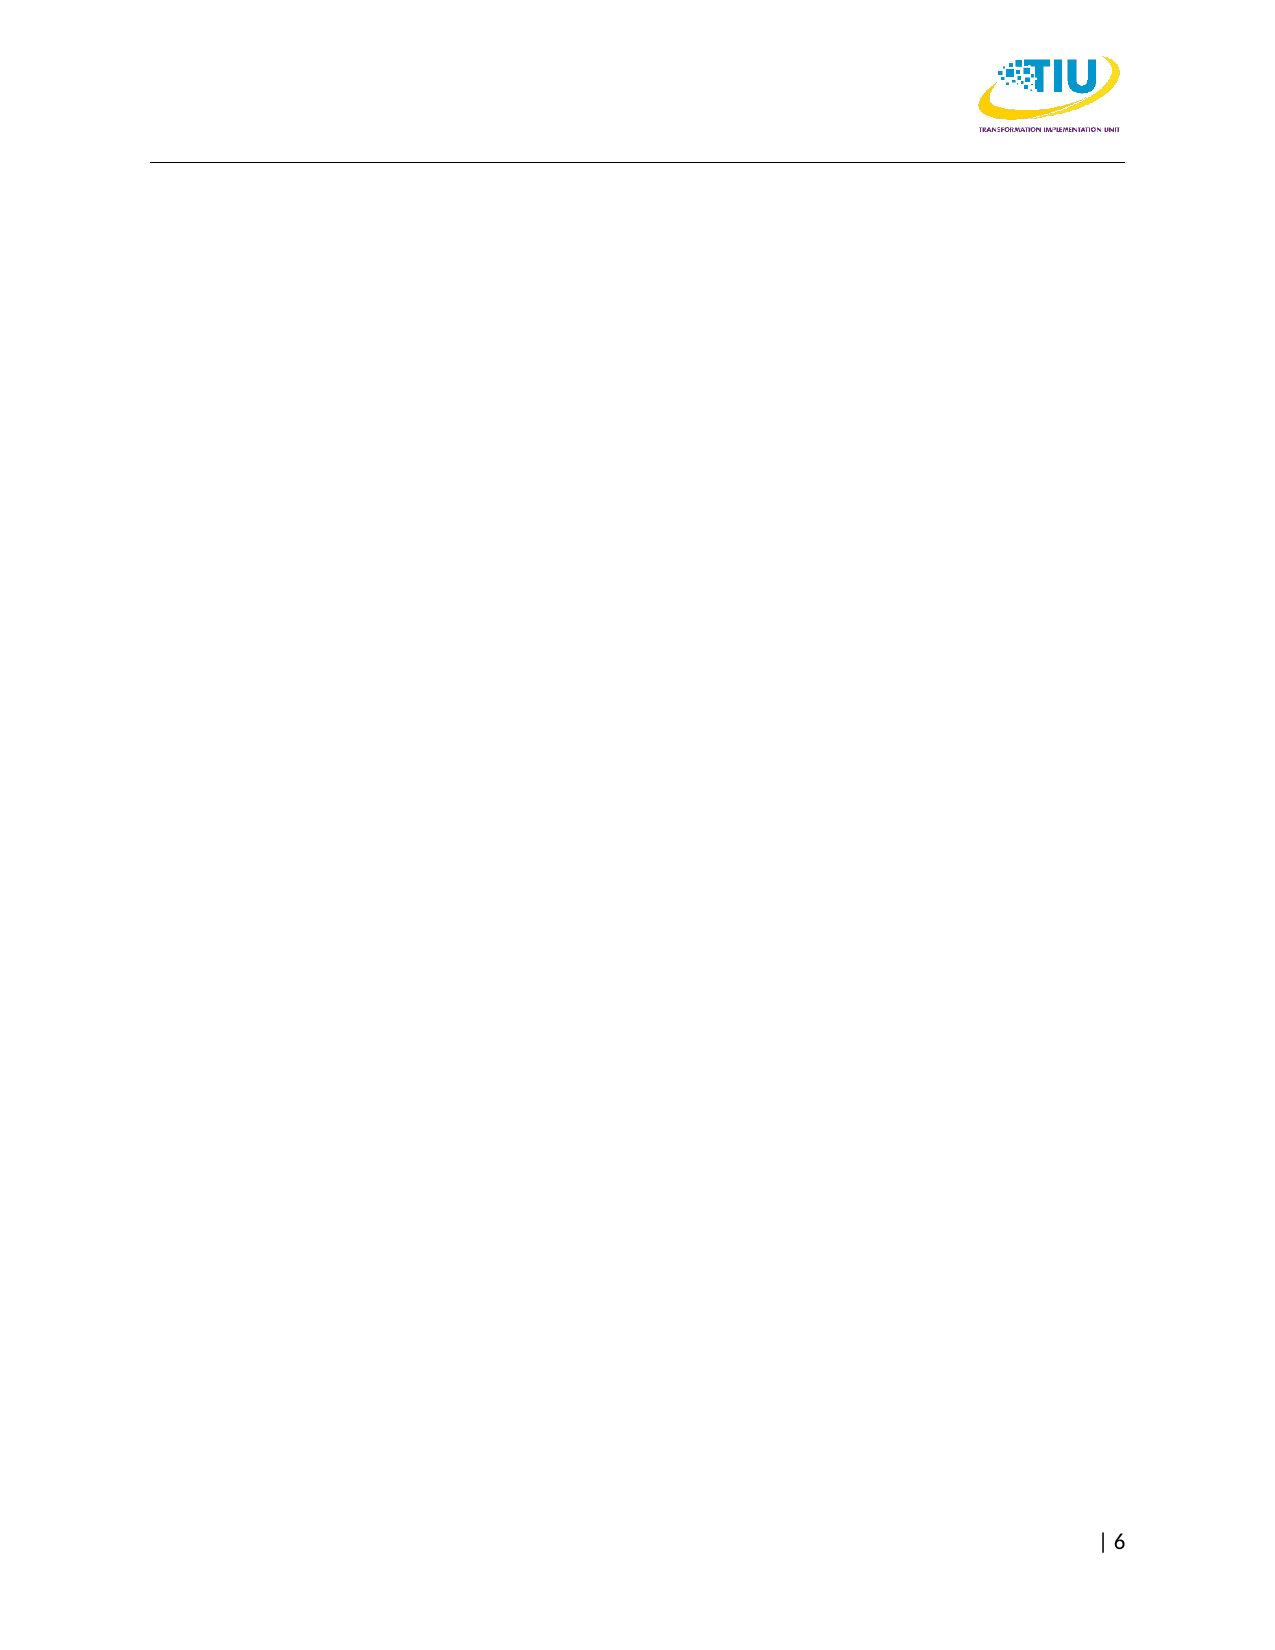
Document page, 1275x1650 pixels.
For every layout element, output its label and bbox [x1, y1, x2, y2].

picture [976, 51, 1124, 135]
